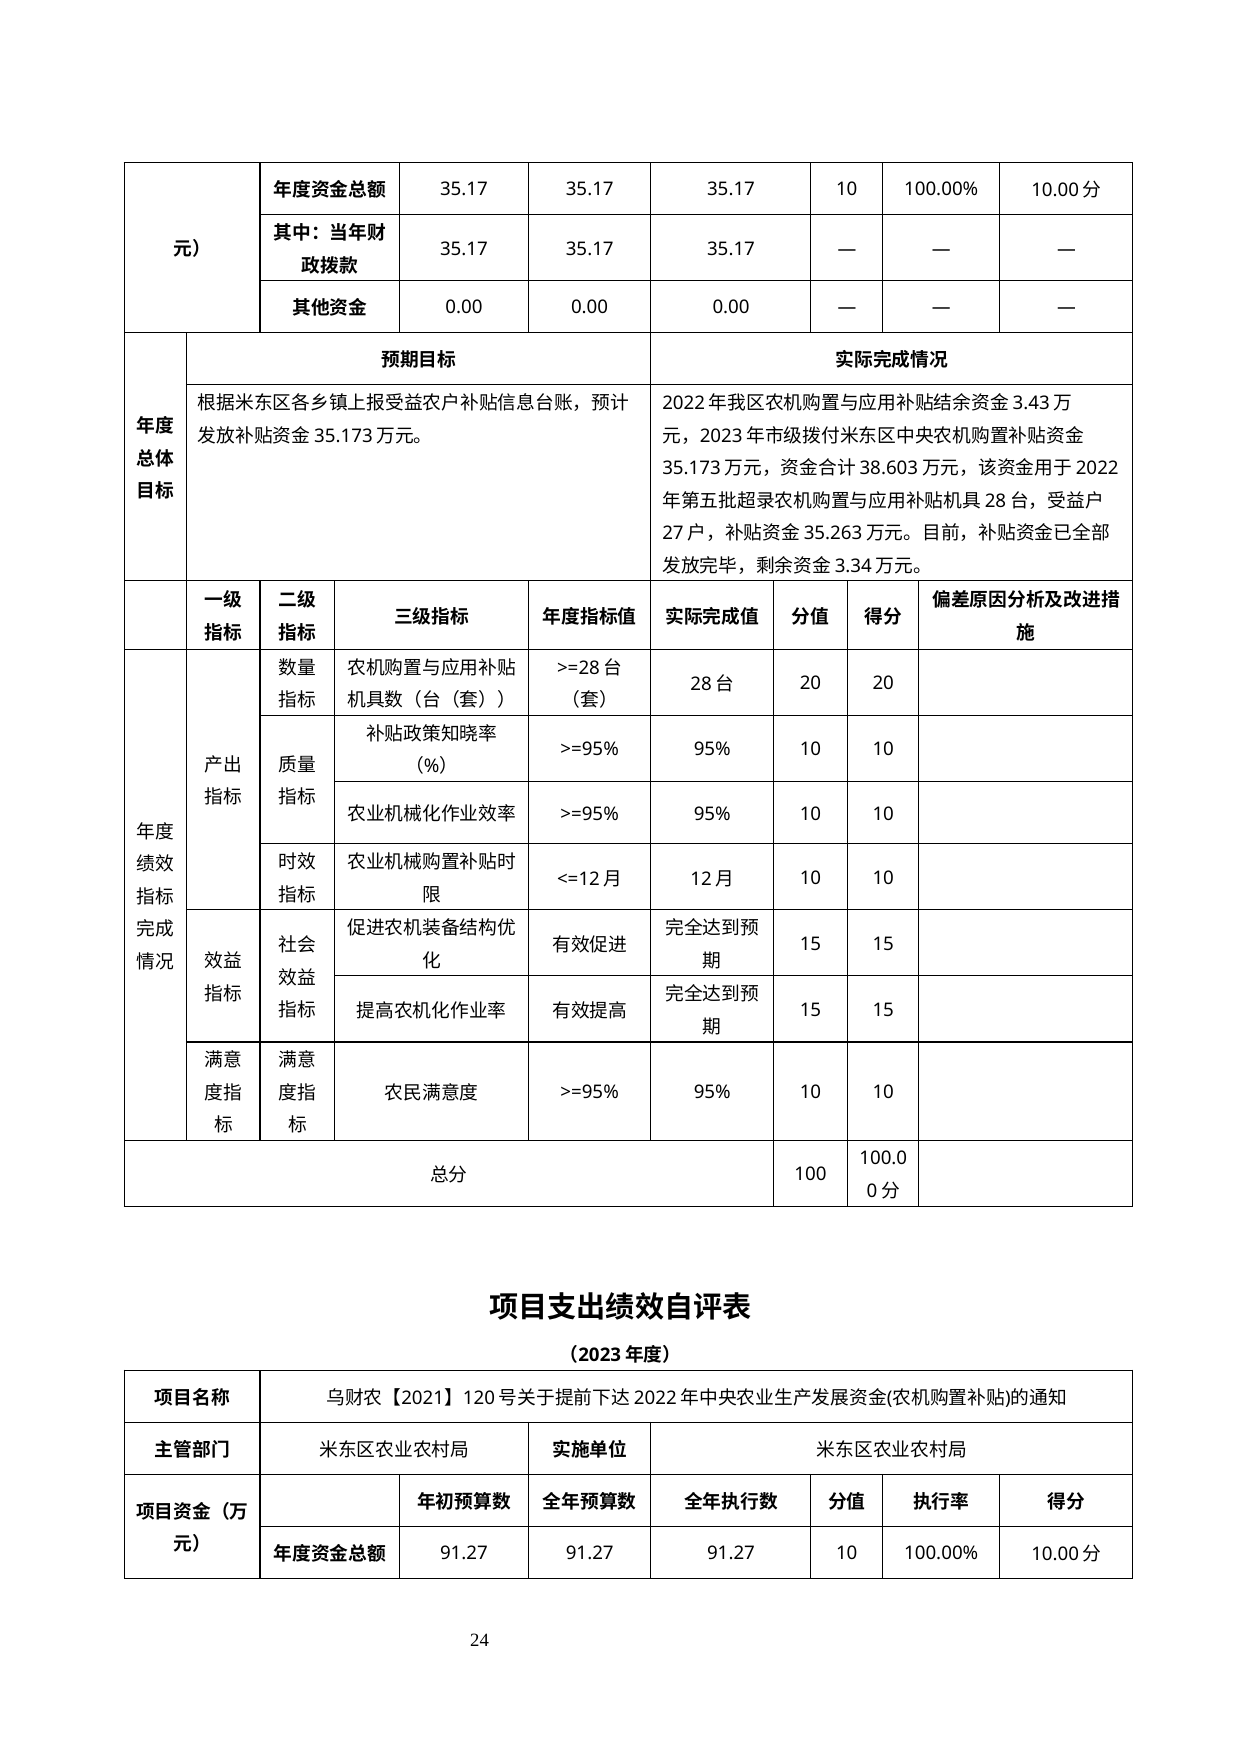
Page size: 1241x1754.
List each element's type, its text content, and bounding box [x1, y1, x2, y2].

table_cell 35.17 [529, 163, 650, 214]
table_cell 其中：当年财政拨款 [261, 215, 399, 280]
table_cell 二级指标 [261, 581, 334, 649]
table_cell 数量指标 [261, 650, 334, 715]
table_cell 产出指标 [187, 650, 259, 909]
table_cell 分值 [811, 1475, 882, 1526]
table_cell 10 [848, 782, 918, 843]
table_cell 补贴政策知晓率（%） [335, 716, 528, 781]
table_header 项目名称 [125, 1371, 259, 1422]
table_cell 10 [848, 844, 918, 909]
table_cell >=95% [529, 1043, 650, 1140]
table_cell 0.00 [400, 281, 528, 332]
table_cell 100 [774, 1141, 847, 1206]
table_cell 社会效益指标 [261, 910, 334, 1041]
table_cell 12月 [651, 844, 773, 909]
table_cell 35.17 [400, 163, 528, 214]
table_cell 95% [651, 1043, 773, 1140]
table_cell 91.27 [400, 1527, 528, 1578]
table_cell [919, 716, 1132, 781]
table_cell 0.00 [651, 281, 810, 332]
table_cell 时效指标 [261, 844, 334, 909]
table_cell 农业机械化作业效率 [335, 782, 528, 843]
table_cell 项目资金（万元） [125, 1475, 259, 1578]
table_cell 米东区农业农村局 [261, 1423, 528, 1474]
table_cell 年初预算数 [400, 1475, 528, 1526]
table_cell 一级指标 [187, 581, 259, 649]
table_cell [919, 782, 1132, 843]
table_cell — [1000, 281, 1132, 332]
table_cell 全年执行数 [651, 1475, 810, 1526]
table_cell — [811, 215, 882, 280]
text 项目支出绩效自评表 [187, 1272, 1053, 1337]
table_cell 35.17 [651, 163, 810, 214]
table_cell 91.27 [529, 1527, 650, 1578]
table_cell 10 [774, 716, 847, 781]
table_cell 满意度指标 [187, 1043, 259, 1140]
table_cell 100.00% [883, 163, 999, 214]
table_cell 分值 [774, 581, 847, 649]
table_cell — [883, 281, 999, 332]
table_cell 0.00 [529, 281, 650, 332]
table_cell 15 [848, 910, 918, 975]
table_cell 年度资金总额 [261, 163, 399, 214]
table_cell 完全达到预期 [651, 976, 773, 1041]
table_cell 执行率 [883, 1475, 999, 1526]
table_cell 10 [774, 782, 847, 843]
table_cell 95% [651, 716, 773, 781]
table_cell >=95% [529, 782, 650, 843]
table_cell 15 [774, 976, 847, 1041]
table_cell 质量指标 [261, 716, 334, 843]
table_cell 效益指标 [187, 910, 259, 1041]
table_cell — [883, 215, 999, 280]
table_cell [919, 650, 1132, 715]
table_cell 年度资金总额 [261, 1527, 399, 1578]
table_cell 年度绩效指标完成情况 [125, 650, 186, 1140]
table_cell 28台 [651, 650, 773, 715]
table_cell 全年预算数 [529, 1475, 650, 1526]
table_cell 偏差原因分析及改进措施 [919, 581, 1132, 649]
table_cell [919, 910, 1132, 975]
table_cell 35.17 [400, 215, 528, 280]
table_cell [919, 1043, 1132, 1140]
table_cell 10 [774, 1043, 847, 1140]
table_cell 提高农机化作业率 [335, 976, 528, 1041]
table_cell 有效提高 [529, 976, 650, 1041]
table_cell 得分 [1000, 1475, 1132, 1526]
table_cell [261, 1475, 399, 1526]
table_cell — [811, 281, 882, 332]
table_cell 年度总体目标 [125, 333, 186, 580]
table_cell 91.27 [651, 1527, 810, 1578]
table_cell 10 [811, 163, 882, 214]
table_cell 农机购置与应用补贴机具数（台（套）） [335, 650, 528, 715]
table_cell 农业机械购置补贴时限 [335, 844, 528, 909]
table_header 乌财农【2021】120号关于提前下达2022年中央农业生产发展资金(农机购置补贴)的通知 [261, 1371, 1132, 1422]
table_cell 完全达到预期 [651, 910, 773, 975]
table_cell 满意度指标 [261, 1043, 334, 1140]
table_cell 预期目标 [187, 333, 650, 384]
table_cell 10 [848, 1043, 918, 1140]
table_cell >=28台（套） [529, 650, 650, 715]
table_cell 年度指标值 [529, 581, 650, 649]
table_cell 实际完成情况 [651, 333, 1132, 384]
table_cell — [1000, 215, 1132, 280]
table_cell 15 [774, 910, 847, 975]
text （2023年度） [187, 1337, 1053, 1369]
table_cell [919, 1141, 1132, 1206]
table_cell 10.00分 [1000, 163, 1132, 214]
table_cell 三级指标 [335, 581, 528, 649]
table_cell 其他资金 [261, 281, 399, 332]
table_cell 主管部门 [125, 1423, 259, 1474]
table_cell 有效促进 [529, 910, 650, 975]
table_cell 项目资金（万元） [125, 163, 259, 332]
table_cell 根据米东区各乡镇上报受益农户补贴信息台账，预计发放补贴资金35.173万元。 [187, 385, 650, 580]
table_cell 实际完成值 [651, 581, 773, 649]
table_cell 2022年我区农机购置与应用补贴结余资金3.43万元，2023年市级拨付米东区中央农机购置补贴资金35.173万元，资金合计38.603万元，该资金用于2022年第五批超录农机购置与应用补贴机具28台，受益户27户，补贴资金35.263万元。目前，补贴资金已全部发放完毕，剩余资金3.34万元。 [651, 385, 1132, 580]
table_cell 米东区农业农村局 [651, 1423, 1132, 1474]
table_cell 20 [774, 650, 847, 715]
table_cell 促进农机装备结构优化 [335, 910, 528, 975]
table_cell 10 [848, 716, 918, 781]
table_cell 100.00分 [848, 1141, 918, 1206]
table_cell 10 [811, 1527, 882, 1578]
table_cell [919, 976, 1132, 1041]
table_cell <=12月 [529, 844, 650, 909]
table_cell 35.17 [651, 215, 810, 280]
table_cell 20 [848, 650, 918, 715]
table_cell 10 [774, 844, 847, 909]
table_cell 总分 [125, 1141, 773, 1206]
table_cell 农民满意度 [335, 1043, 528, 1140]
table_cell 10.00分 [1000, 1527, 1132, 1578]
table_cell >=95% [529, 716, 650, 781]
table_cell 得分 [848, 581, 918, 649]
table_cell 15 [848, 976, 918, 1041]
table_cell 35.17 [529, 215, 650, 280]
table_cell [919, 844, 1132, 909]
table_cell 实施单位 [529, 1423, 650, 1474]
table_cell 95% [651, 782, 773, 843]
table_cell [125, 581, 186, 649]
table_cell 100.00% [883, 1527, 999, 1578]
